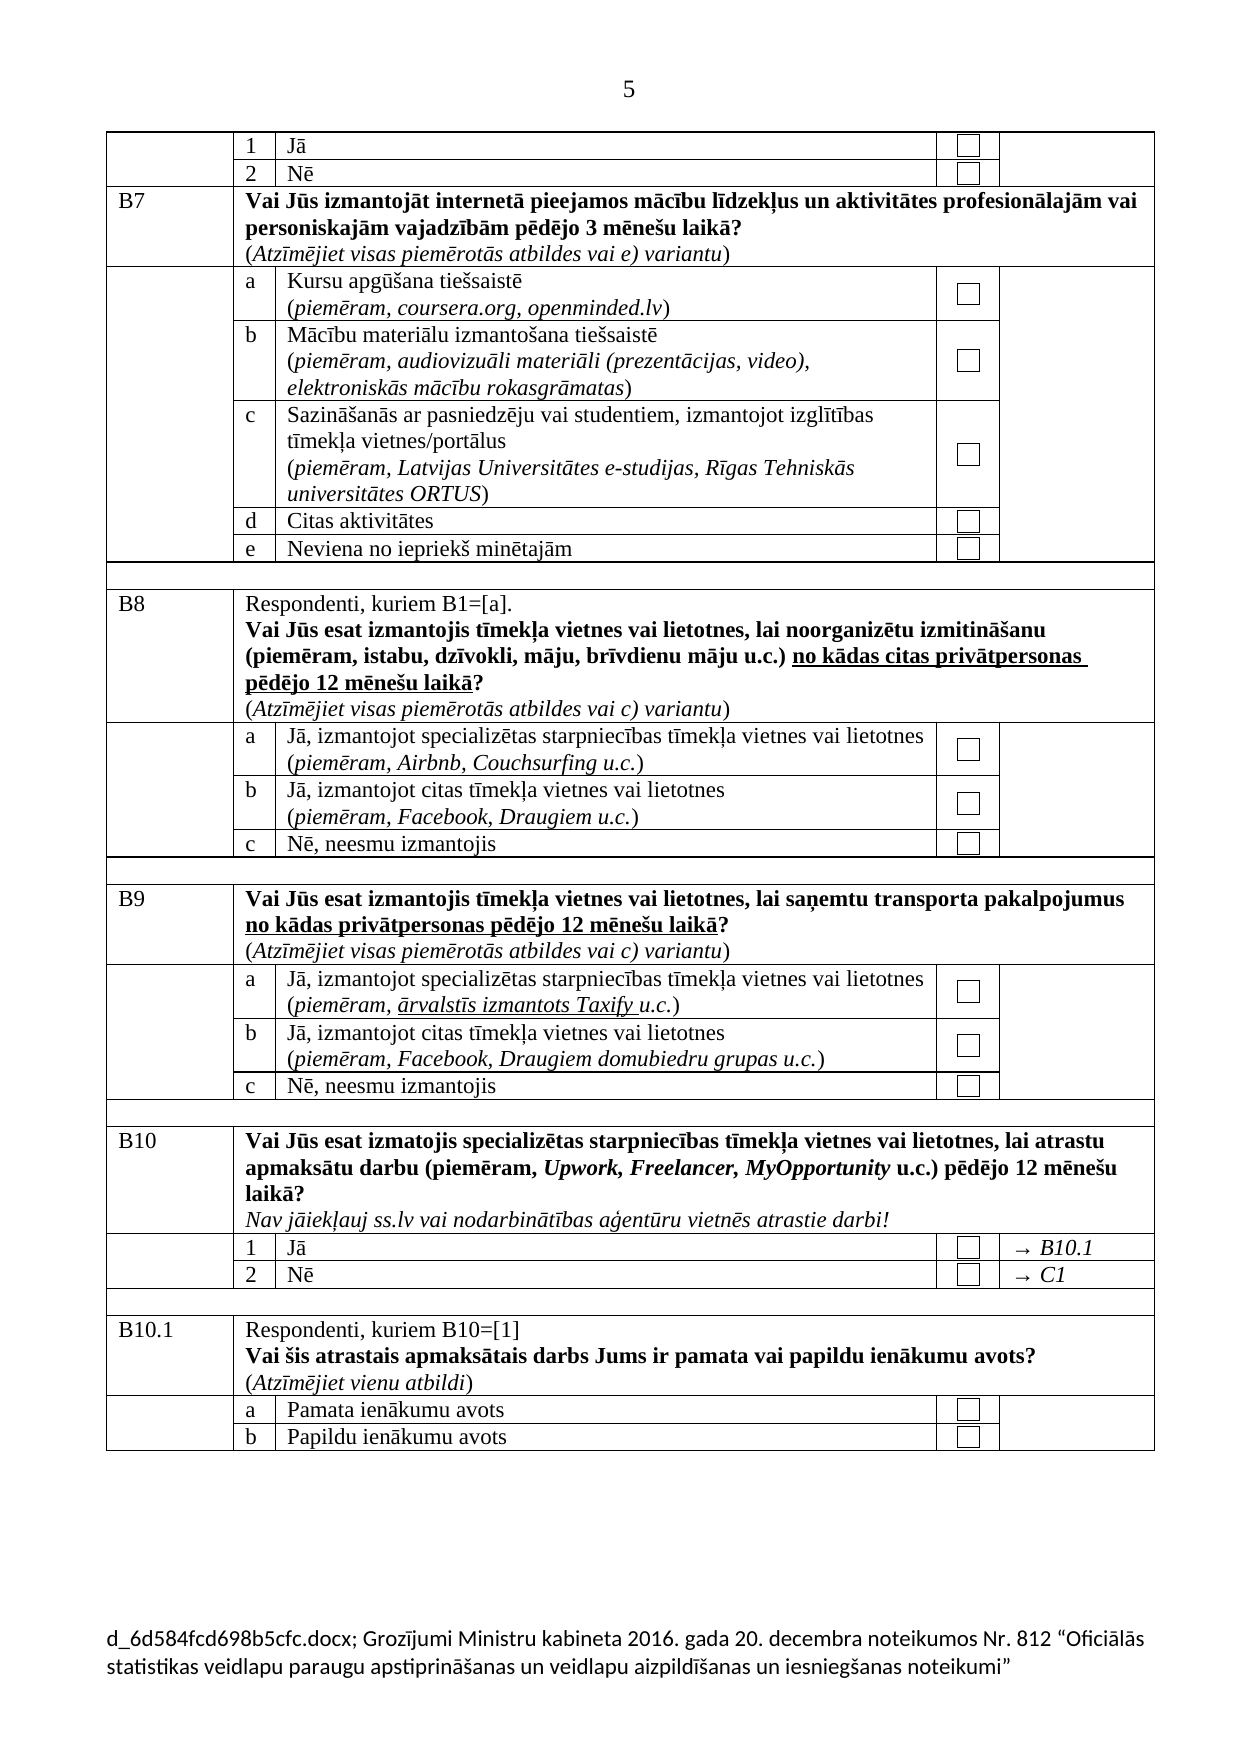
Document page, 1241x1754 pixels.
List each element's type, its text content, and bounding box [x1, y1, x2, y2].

table_cell Neviena no iepriekš minētajām [276, 535, 936, 561]
table_cell Papildu ienākumu avots [276, 1424, 936, 1450]
table_cell Nē [276, 1261, 936, 1287]
table_cell [107, 965, 233, 1099]
table_cell Nē [276, 160, 936, 186]
table_cell [1000, 1396, 1154, 1450]
table_cell [937, 1019, 999, 1071]
table_cell 1 [234, 1234, 275, 1260]
table_cell B9 [107, 885, 233, 964]
table_cell [937, 401, 999, 507]
table_cell B7 [107, 187, 233, 266]
table_cell [107, 1100, 1154, 1126]
table_cell [937, 1234, 999, 1260]
table_cell [937, 1396, 999, 1422]
table_cell Jā [276, 1234, 936, 1260]
table_cell [937, 535, 999, 561]
table_cell [937, 508, 999, 534]
table_cell e [234, 535, 275, 561]
table_cell c [234, 1073, 275, 1099]
table_cell Vai Jūs esat izmantojis tīmekļa vietnes vai lietotnes, lai saņemtu transporta pakalpojumus no kādas privātpersonas pēdējo 12 mēnešu laikā? (Atzīmējiet visas piemērotās atbildes vai c) variantu) [234, 885, 1154, 964]
table_cell Kursu apgūšana tiešsaistē (piemēram, coursera.org, openminded.lv) [276, 267, 936, 320]
table_cell [937, 830, 999, 856]
table_cell [1000, 723, 1154, 856]
table_cell [937, 1424, 999, 1450]
table_cell [1000, 267, 1154, 561]
table_cell B8 [107, 590, 233, 722]
table_cell Jā, izmantojot specializētas starpniecības tīmekļa vietnes vai lietotnes (piemēram, ārvalstīs izmantots Taxify u.c.) [276, 965, 936, 1018]
table_cell [107, 1396, 233, 1450]
table_cell Respondenti, kuriem B10=[1] Vai šis atrastais apmaksātais darbs Jums ir pamata vai papildu ienākumu avots? (Atzīmējiet vienu atbildi) [234, 1316, 1154, 1395]
table_cell a [234, 723, 275, 775]
table_cell b [234, 1019, 275, 1071]
table_cell → B10.1 [1000, 1234, 1154, 1260]
table_cell c [234, 401, 275, 507]
table_cell [937, 267, 999, 320]
table_cell [1000, 965, 1154, 1099]
table_cell Sazināšanās ar pasniedzēju vai studentiem, izmantojot izglītības tīmekļa vietnes/portālus (piemēram, Latvijas Universitātes e-studijas, Rīgas Tehniskās universitātes ORTUS) [276, 401, 936, 507]
table_cell [937, 321, 999, 400]
table_cell c [234, 830, 275, 856]
table_cell [107, 858, 1154, 884]
table_cell [937, 1261, 999, 1287]
table_cell [107, 563, 1154, 589]
table_cell Jā [276, 133, 936, 159]
table_cell Mācību materiālu izmantošana tiešsaistē (piemēram, audiovizuāli materiāli (prezentācijas, video), elektroniskās mācību rokasgrāmatas) [276, 321, 936, 400]
table_cell Pamata ienākumu avots [276, 1396, 936, 1422]
table_cell b [234, 1424, 275, 1450]
table_cell [107, 1234, 233, 1287]
table_cell → C1 [1000, 1261, 1154, 1287]
table_cell 2 [234, 1261, 275, 1287]
table_cell Vai Jūs esat izmatojis specializētas starpniecības tīmekļa vietnes vai lietotnes, lai atrastu apmaksātu darbu (piemēram, Upwork, Freelancer, MyOpportunity u.c.) pēdējo 12 mēnešu laikā? Nav jāiekļauj ss.lv vai nodarbinātības aģentūru vietnēs atrastie darbi! [234, 1127, 1154, 1233]
table_cell Respondenti, kuriem B1=[a]. Vai Jūs esat izmantojis tīmekļa vietnes vai lietotnes, lai noorganizētu izmitināšanu (piemēram, istabu, dzīvokli, māju, brīvdienu māju u.c.) no kādas citas privātpersonas pēdējo 12 mēnešu laikā? (Atzīmējiet visas piemērotās atbildes vai c) variantu) [234, 590, 1154, 722]
table_cell d [234, 508, 275, 534]
table_cell [937, 133, 999, 159]
table_cell a [234, 267, 275, 320]
table_cell Nē, neesmu izmantojis [276, 1073, 936, 1099]
table_cell [107, 267, 233, 561]
table_cell 1 [234, 133, 275, 159]
table_cell Jā, izmantojot specializētas starpniecības tīmekļa vietnes vai lietotnes (piemēram, Airbnb, Couchsurfing u.c.) [276, 723, 936, 775]
table_cell a [234, 965, 275, 1018]
table_cell [107, 1289, 1154, 1315]
table_cell [937, 723, 999, 775]
table_cell Jā, izmantojot citas tīmekļa vietnes vai lietotnes (piemēram, Facebook, Draugiem domubiedru grupas u.c.) [276, 1019, 936, 1071]
table_cell B10.1 [107, 1316, 233, 1395]
table_cell Vai Jūs izmantojāt internetā pieejamos mācību līdzekļus un aktivitātes profesionālajām vai personiskajām vajadzībām pēdējo 3 mēnešu laikā? (Atzīmējiet visas piemērotās atbildes vai e) variantu) [234, 187, 1154, 266]
table_cell [1000, 133, 1154, 186]
table_cell b [234, 321, 275, 400]
table_cell [107, 723, 233, 856]
table_cell [937, 160, 999, 186]
table_cell Jā, izmantojot citas tīmekļa vietnes vai lietotnes (piemēram, Facebook, Draugiem u.c.) [276, 776, 936, 829]
table_cell [107, 133, 233, 186]
table_cell Nē, neesmu izmantojis [276, 830, 936, 856]
table_cell B10 [107, 1127, 233, 1233]
table_cell b [234, 776, 275, 829]
table_cell [937, 1073, 999, 1099]
table_cell Citas aktivitātes [276, 508, 936, 534]
table_cell [937, 776, 999, 829]
table_cell 2 [234, 160, 275, 186]
table_cell [937, 965, 999, 1018]
table_cell a [234, 1396, 275, 1422]
